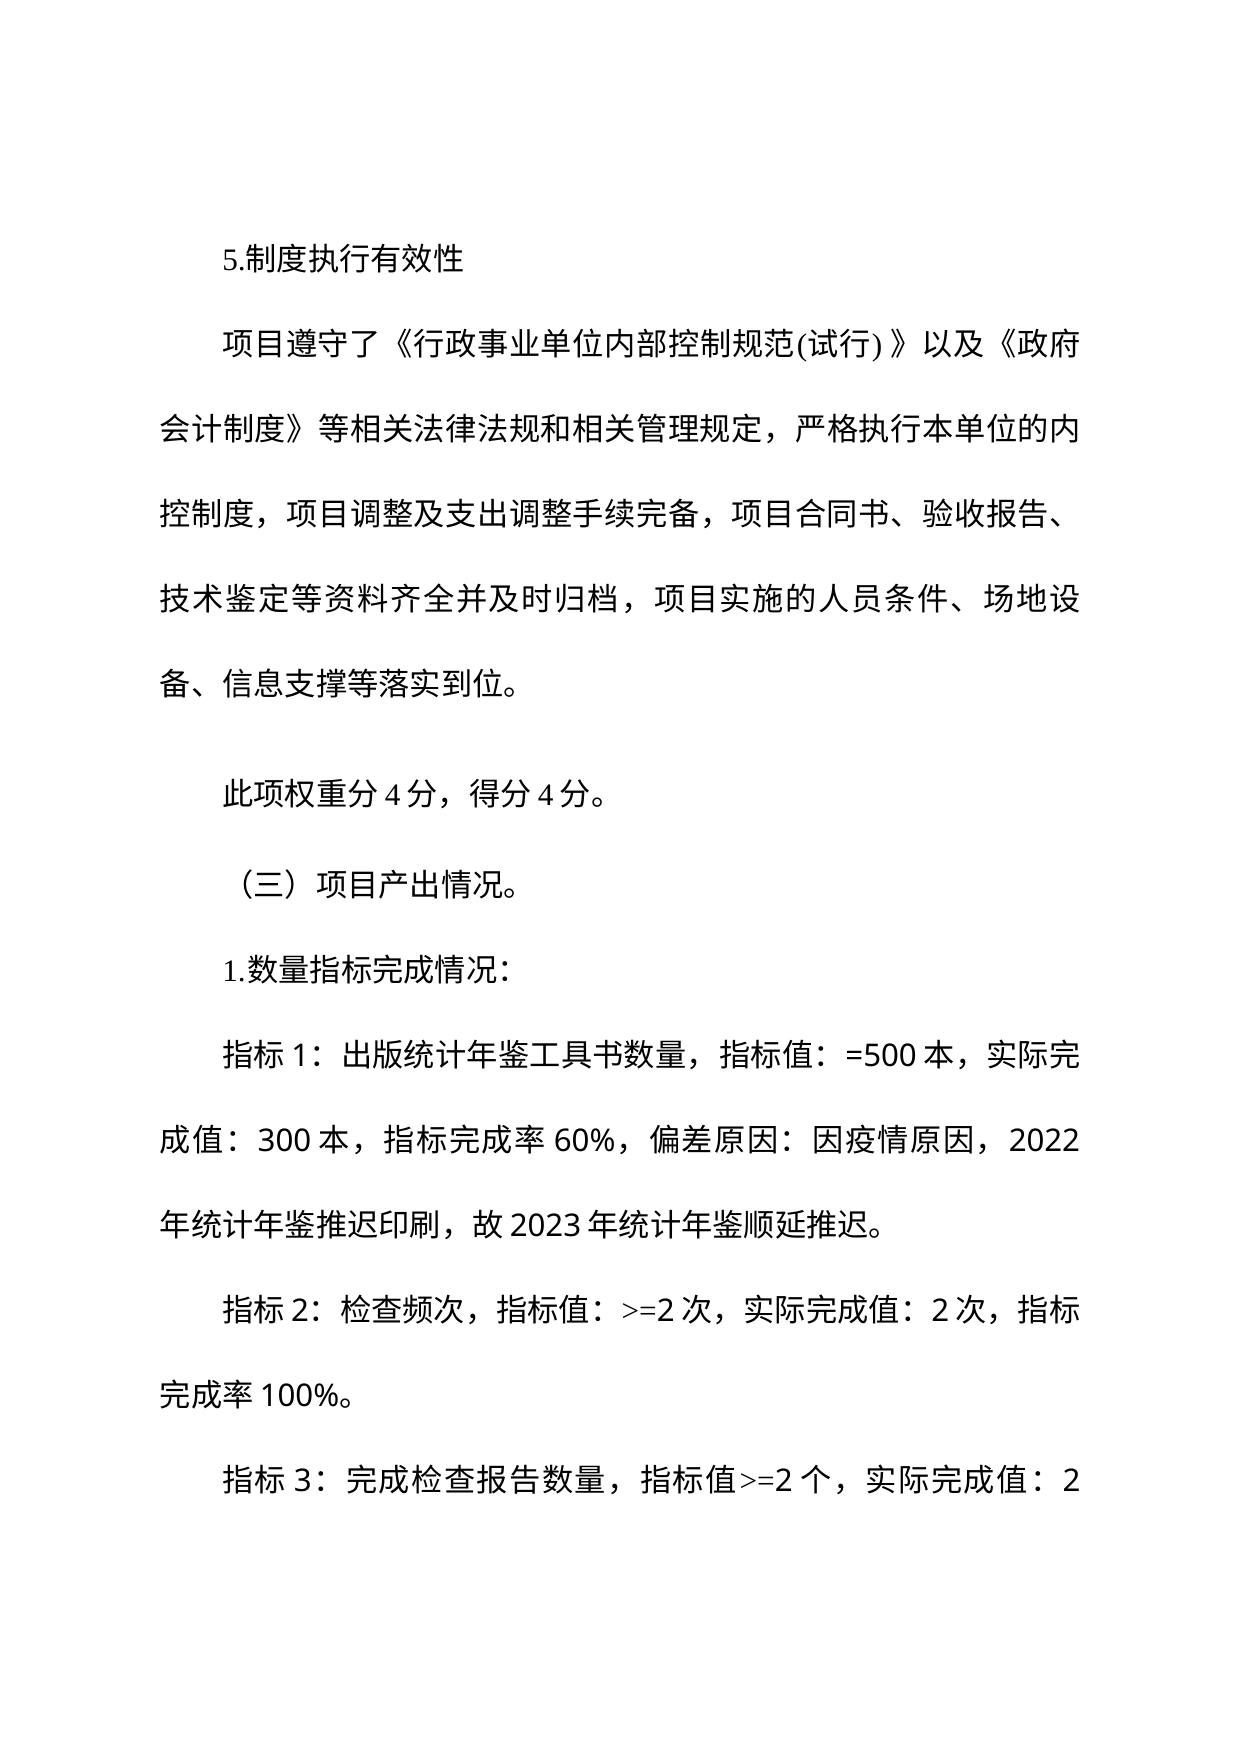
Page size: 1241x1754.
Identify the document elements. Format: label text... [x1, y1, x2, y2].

list 指标1：出版统计年鉴工具书数量，指标值：=500本，实际完成值：300本，指标完成率60%，偏差原因：因疫情原因，2022年统计年鉴推迟印刷，故2023年统计年鉴顺延推迟。 [159, 1010, 1081, 1265]
text 项目遵守了《行政事业单位内部控制规范(试行) 》以及《政府会计制度》等相关法律法规和相关管理规定，严格执行本单位的内控制度，项目调整及支出调整手续完备，项目合同书、验收报告、技术鉴定等资料齐全并及时归档，项目实施的人员条件、场地设备、信息支撑等落实到位。 [159, 299, 1081, 724]
list 指标2：检查频次，指标值：>=2次，实际完成值：2次，指标完成率100%。 [159, 1265, 1081, 1435]
text （三）项目产出情况。 [159, 840, 1081, 925]
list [159, 1435, 1081, 1520]
text 5.制度执行有效性 [159, 214, 1081, 299]
title 此项权重分4分，得分4分。 [159, 749, 1081, 834]
list 数量指标完成情况： [159, 925, 1081, 1010]
